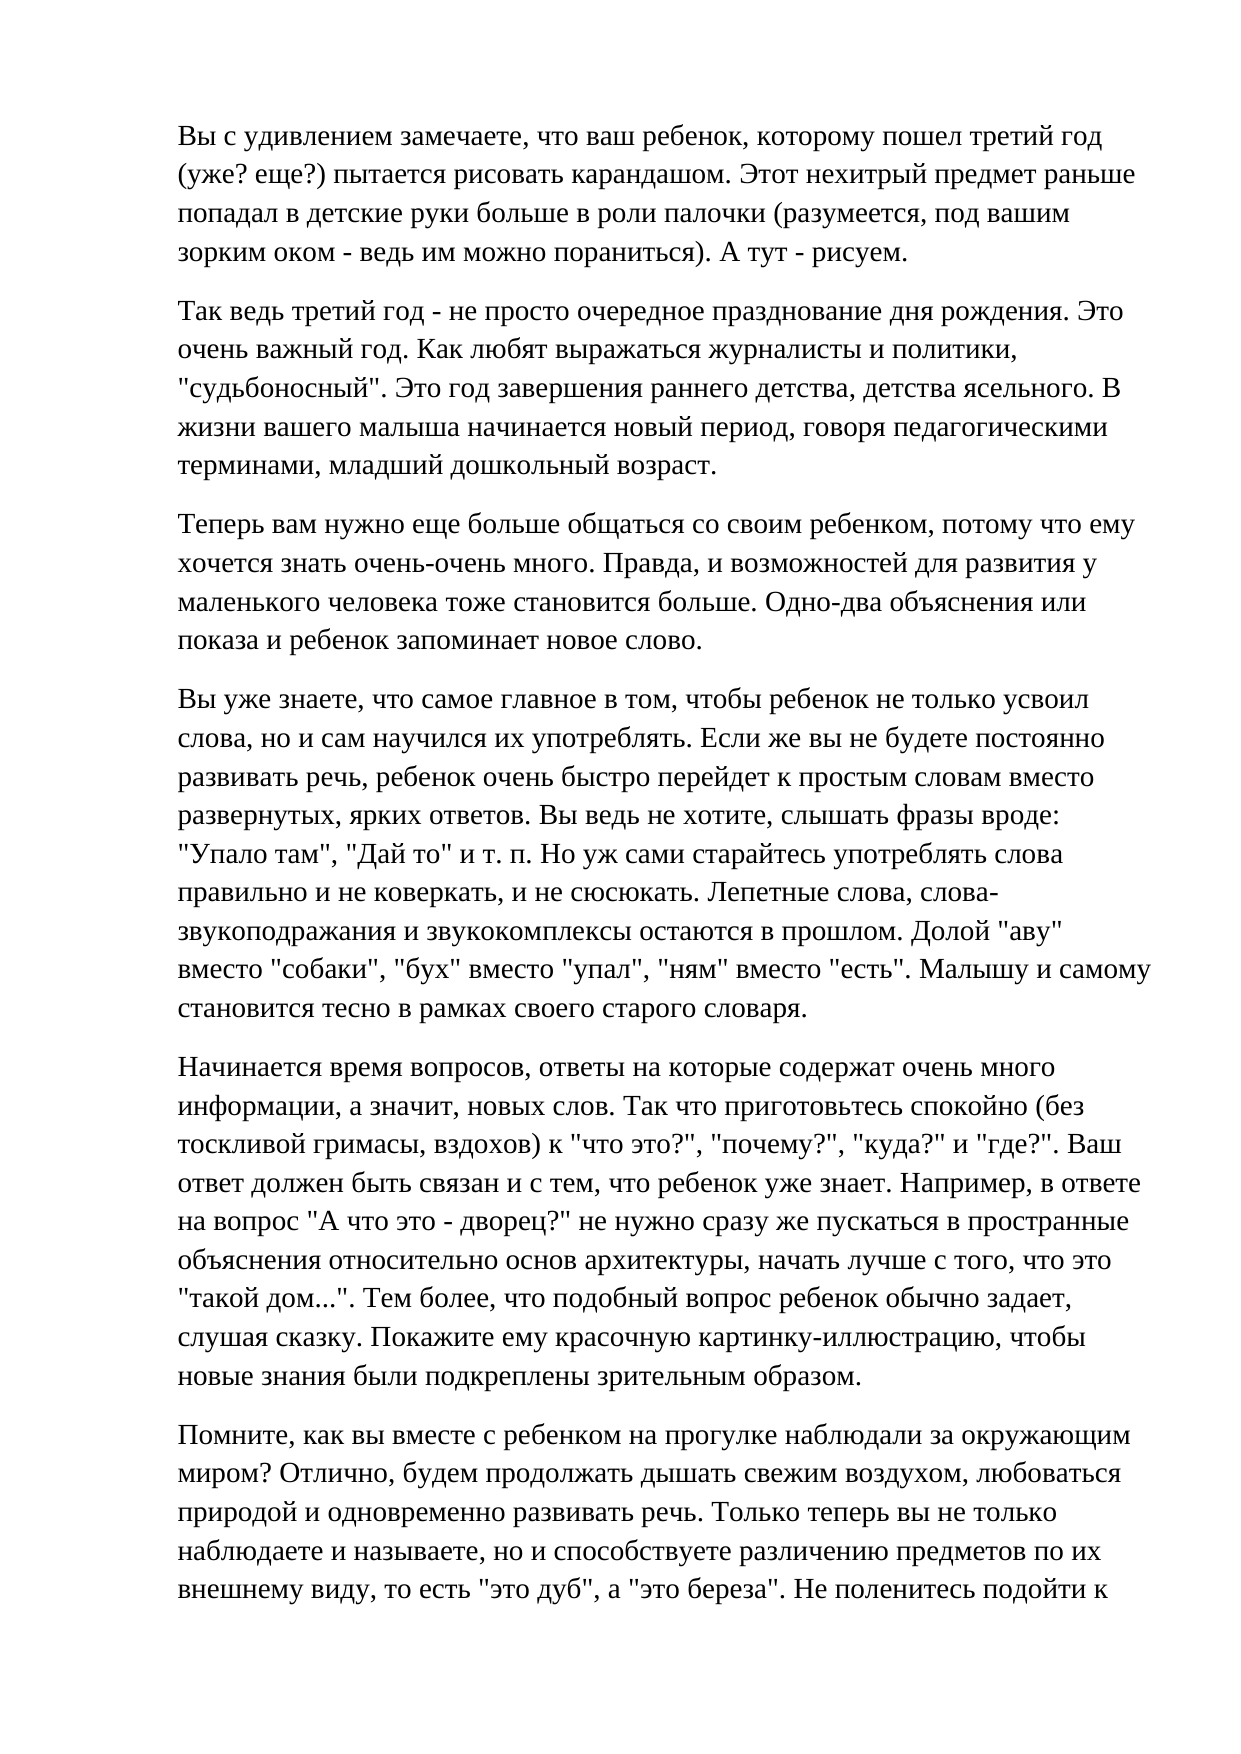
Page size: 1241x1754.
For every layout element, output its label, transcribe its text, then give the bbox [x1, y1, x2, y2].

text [177, 1417, 1152, 1605]
text Вы с удивлением замечаете, что ваш ребенок, которому пошел третий год (уже? еще?) пытается рисовать карандашом. Этот нехитрый предмет раньше попадал в детские руки больше в роли палочки (разумеется, под вашим зорким оком - ведь им можно пораниться). А тут - рисуем. [177, 118, 1152, 267]
text Вы уже знаете, что самое главное в том, чтобы ребенок не только усвоил слова, но и сам научился их употреблять. Если же вы не будете постоянно развивать речь, ребенок очень быстро перейдет к простым словам вместо развернутых, ярких ответов. Вы ведь не хотите, слышать фразы вроде: "Упало там", "Дай то" и т. п. Но уж сами старайтесь употреблять слова правильно и не коверкать, и не сюсюкать. Лепетные слова, слова-звукоподражания и звукокомплексы остаются в прошлом. Долой "аву" вместо "собаки", "бух" вместо "упал", "ням" вместо "есть". Малышу и самому становится тесно в рамках своего старого словаря. [177, 682, 1152, 1023]
text Так ведь третий год - не просто очередное празднование дня рождения. Это очень важный год. Как любят выражаться журналисты и политики, "судьбоносный". Это год завершения раннего детства, детства ясельного. В жизни вашего малыша начинается новый период, говоря педагогическими терминами, младший дошкольный возраст. [177, 293, 1152, 481]
text Теперь вам нужно еще больше общаться со своим ребенком, потому что ему хочется знать очень-очень много. Правда, и возможностей для развития у маленького человека тоже становится больше. Одно-два объяснения или показа и ребенок запоминает новое слово. [177, 507, 1152, 656]
text Начинается время вопросов, ответы на которые содержат очень много информации, а значит, новых слов. Так что приготовьтесь спокойно (без тоскливой гримасы, вздохов) к "что это?", "почему?", "куда?" и "где?". Ваш ответ должен быть связан и с тем, что ребенок уже знает. Например, в ответе на вопрос "А что это - дворец?" не нужно сразу же пускаться в пространные объяснения относительно основ архитектуры, начать лучше с того, что это "такой дом...". Тем более, что подобный вопрос ребенок обычно задает, слушая сказку. Покажите ему красочную картинку-иллюстрацию, чтобы новые знания были подкреплены зрительным образом. [177, 1049, 1152, 1391]
